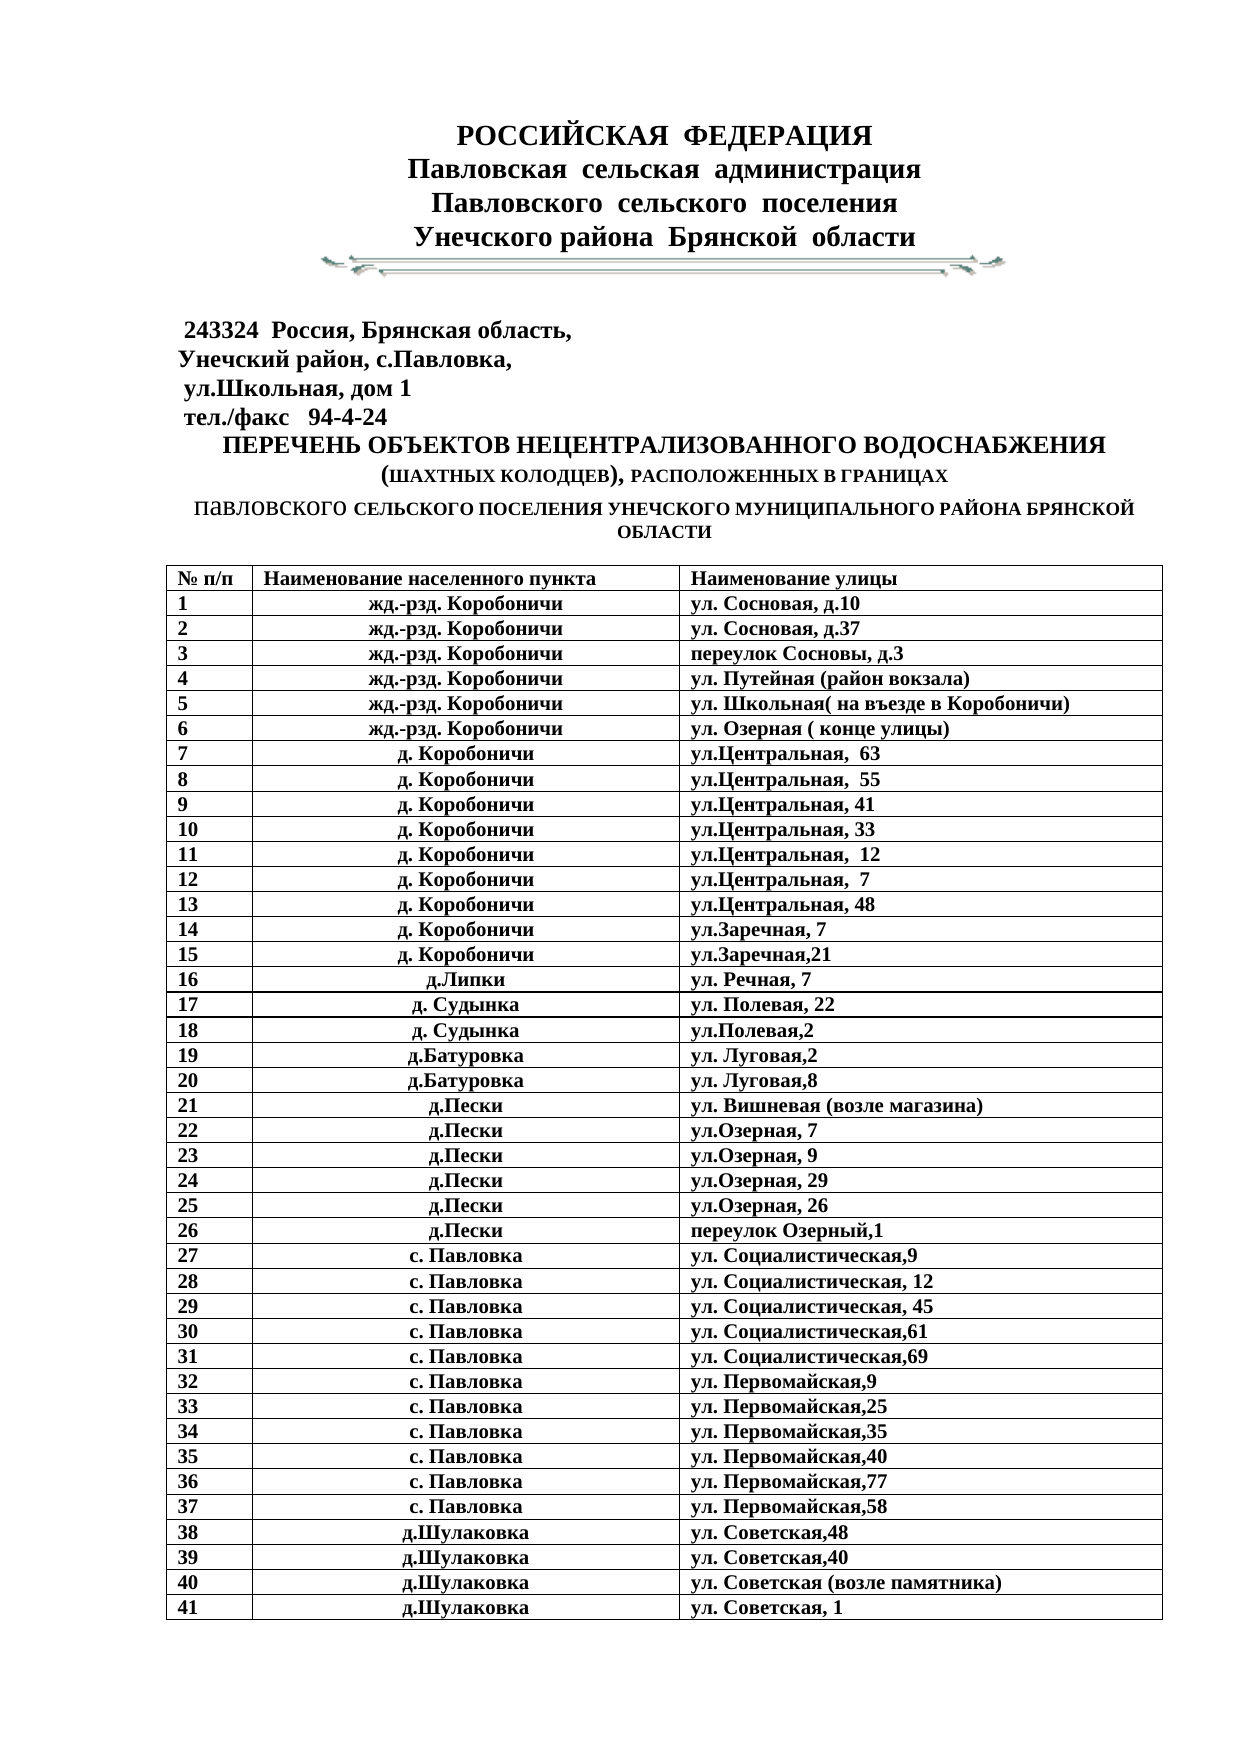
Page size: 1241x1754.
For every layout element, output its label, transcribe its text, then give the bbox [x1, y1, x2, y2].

table_cell д.Батуровка [253, 1043, 679, 1067]
table_cell ул.Озерная, 9 [680, 1143, 1162, 1167]
table_cell 34 [167, 1419, 252, 1443]
table_cell 30 [167, 1319, 252, 1343]
table_cell ул.Заречная, 7 [680, 917, 1162, 941]
text тел./факс 94-4-24 [177, 402, 1152, 430]
table_cell ул. Социалистическая,9 [680, 1244, 1162, 1267]
table_cell д.Шулаковка [253, 1520, 679, 1544]
table_cell д. Коробоничи [253, 842, 679, 866]
table_cell с. Павловка [253, 1394, 679, 1418]
table_cell ул. Вишневая (возле магазина) [680, 1093, 1162, 1117]
table_cell д.Шулаковка [253, 1570, 679, 1594]
table_cell 5 [167, 691, 252, 715]
table_cell ул.Центральная, 55 [680, 766, 1162, 791]
table_cell 13 [167, 892, 252, 916]
table_cell ул. Луговая,2 [680, 1043, 1162, 1067]
table_cell 3 [167, 641, 252, 665]
table_cell ул. Путейная (район вокзала) [680, 666, 1162, 690]
table_cell 24 [167, 1168, 252, 1192]
table_cell 7 [167, 741, 252, 765]
table_cell ул.Озерная, 26 [680, 1193, 1162, 1217]
table_cell д.Липки [253, 967, 679, 991]
table_cell с. Павловка [253, 1444, 679, 1468]
table_cell ул.Центральная, 7 [680, 867, 1162, 891]
table_cell с. Павловка [253, 1419, 679, 1443]
table_cell д.Пески [253, 1193, 679, 1217]
table_cell ул. Советская (возле памятника) [680, 1570, 1162, 1594]
table_header № п/п [167, 566, 252, 590]
table_cell д. Коробоничи [253, 817, 679, 841]
table_cell ул. Социалистическая, 45 [680, 1294, 1162, 1318]
table_cell жд.-рзд. Коробоничи [253, 616, 679, 640]
table_cell 19 [167, 1043, 252, 1067]
table_cell д.Батуровка [253, 1068, 679, 1092]
table_cell д. Коробоничи [253, 766, 679, 791]
table_cell 38 [167, 1520, 252, 1544]
table_cell ул. Озерная ( конце улицы) [680, 716, 1162, 740]
table_cell ул. Первомайская,25 [680, 1394, 1162, 1418]
table_cell 8 [167, 766, 252, 791]
table_cell 25 [167, 1193, 252, 1217]
table_cell ул. Первомайская,9 [680, 1369, 1162, 1393]
table_cell жд.-рзд. Коробоничи [253, 591, 679, 615]
table_cell ул. Социалистическая, 12 [680, 1269, 1162, 1293]
table_cell 2 [167, 616, 252, 640]
table_cell 36 [167, 1469, 252, 1493]
table_cell ул.Центральная, 12 [680, 842, 1162, 866]
text Павловская сельская администрация [177, 152, 1152, 185]
table_cell д. Коробоничи [253, 792, 679, 816]
table_cell с. Павловка [253, 1469, 679, 1493]
table_cell 33 [167, 1394, 252, 1418]
table_cell ул. Полевая, 22 [680, 993, 1162, 1016]
table_header Наименование населенного пункта [253, 566, 679, 590]
table_cell ул. Первомайская,77 [680, 1469, 1162, 1493]
text павловского СЕЛЬСКОГО ПОСЕЛЕНИЯ УНЕЧСКОГО МУНИЦИПАЛЬНОГО РАЙОНА БРЯНСКОЙ ОБЛАСТИ [177, 488, 1152, 543]
table_cell ул. Социалистическая,61 [680, 1319, 1162, 1343]
table_cell ул.Заречная,21 [680, 942, 1162, 966]
table_cell 40 [167, 1570, 252, 1594]
text РОССИЙСКАЯ ФЕДЕРАЦИЯ [177, 118, 1152, 152]
table_cell 1 [167, 591, 252, 615]
table_cell ул. Первомайская,35 [680, 1419, 1162, 1443]
table_cell с. Павловка [253, 1269, 679, 1293]
table_cell 27 [167, 1244, 252, 1267]
table_cell 11 [167, 842, 252, 866]
table_cell 23 [167, 1143, 252, 1167]
table_cell 22 [167, 1118, 252, 1142]
table_cell с. Павловка [253, 1244, 679, 1267]
table_cell 16 [167, 967, 252, 991]
table_cell д. Коробоничи [253, 892, 679, 916]
table_cell д. Коробоничи [253, 867, 679, 891]
table_cell 35 [167, 1444, 252, 1468]
table_cell 15 [167, 942, 252, 966]
table_cell 32 [167, 1369, 252, 1393]
table_cell с. Павловка [253, 1495, 679, 1518]
table_cell 37 [167, 1495, 252, 1518]
table_cell 9 [167, 792, 252, 816]
table_cell 12 [167, 867, 252, 891]
table_cell д.Шулаковка [253, 1595, 679, 1619]
table_cell ул. Первомайская,58 [680, 1495, 1162, 1518]
table_cell с. Павловка [253, 1369, 679, 1393]
table_cell 41 [167, 1595, 252, 1619]
table_cell ул. Первомайская,40 [680, 1444, 1162, 1468]
table_cell ул. Советская,40 [680, 1545, 1162, 1569]
table_cell ул.Центральная, 33 [680, 817, 1162, 841]
table_cell ул. Школьная( на въезде в Коробоничи) [680, 691, 1162, 715]
table_cell 18 [167, 1018, 252, 1042]
table_cell ул. Речная, 7 [680, 967, 1162, 991]
table_cell ул.Центральная, 63 [680, 741, 1162, 765]
table_cell д.Пески [253, 1118, 679, 1142]
table_cell д. Коробоничи [253, 917, 679, 941]
table_cell ул.Центральная, 48 [680, 892, 1162, 916]
table_cell д. Коробоничи [253, 942, 679, 966]
text Павловского сельского поселения [177, 185, 1152, 219]
table_cell ул. Социалистическая,69 [680, 1344, 1162, 1368]
picture [318, 252, 1011, 287]
table_cell 20 [167, 1068, 252, 1092]
table_cell д.Пески [253, 1218, 679, 1242]
table_cell ул.Озерная, 29 [680, 1168, 1162, 1192]
table_cell д. Коробоничи [253, 741, 679, 765]
table_cell 6 [167, 716, 252, 740]
table_cell жд.-рзд. Коробоничи [253, 691, 679, 715]
table_cell 4 [167, 666, 252, 690]
table_cell д.Пески [253, 1168, 679, 1192]
table_cell 31 [167, 1344, 252, 1368]
table_cell с. Павловка [253, 1294, 679, 1318]
table_cell д. Судынка [253, 993, 679, 1016]
table_cell д.Пески [253, 1143, 679, 1167]
table_cell 21 [167, 1093, 252, 1117]
text Унечский район, с.Павловка, [177, 344, 1152, 373]
table_cell ул.Озерная, 7 [680, 1118, 1162, 1142]
table_cell д.Пески [253, 1093, 679, 1117]
text Унечского района Брянской области [177, 219, 1152, 252]
table_cell жд.-рзд. Коробоничи [253, 666, 679, 690]
text ПЕРЕЧЕНЬ ОБЪЕКТОВ НЕЦЕНТРАЛИЗОВАННОГО ВОДОСНАБЖЕНИЯ (ШАХТНЫХ КОЛОДЦЕВ), РАСПОЛОЖЕННЫХ В ГРАНИЦАХ [177, 430, 1152, 488]
table_cell ул. Советская,48 [680, 1520, 1162, 1544]
table_cell ул. Луговая,8 [680, 1068, 1162, 1092]
table_cell ул. Советская, 1 [680, 1595, 1162, 1619]
table_cell с. Павловка [253, 1319, 679, 1343]
table_cell ул.Полевая,2 [680, 1018, 1162, 1042]
table_cell ул.Центральная, 41 [680, 792, 1162, 816]
table_cell 29 [167, 1294, 252, 1318]
table_cell 39 [167, 1545, 252, 1569]
table_cell ул. Сосновая, д.37 [680, 616, 1162, 640]
table_cell д.Шулаковка [253, 1545, 679, 1569]
table_header Наименование улицы [680, 566, 1162, 590]
table_cell 28 [167, 1269, 252, 1293]
table_cell 17 [167, 993, 252, 1016]
table_cell жд.-рзд. Коробоничи [253, 641, 679, 665]
table_cell 14 [167, 917, 252, 941]
text ул.Школьная, дом 1 [177, 373, 1152, 402]
table_cell с. Павловка [253, 1344, 679, 1368]
text 243324 Россия, Брянская область, [177, 315, 1152, 344]
table_cell д. Судынка [253, 1018, 679, 1042]
table_cell жд.-рзд. Коробоничи [253, 716, 679, 740]
table_cell ул. Сосновая, д.10 [680, 591, 1162, 615]
table_cell 10 [167, 817, 252, 841]
table_cell 26 [167, 1218, 252, 1242]
table_cell переулок Сосновы, д.3 [680, 641, 1162, 665]
table_cell переулок Озерный,1 [680, 1218, 1162, 1242]
